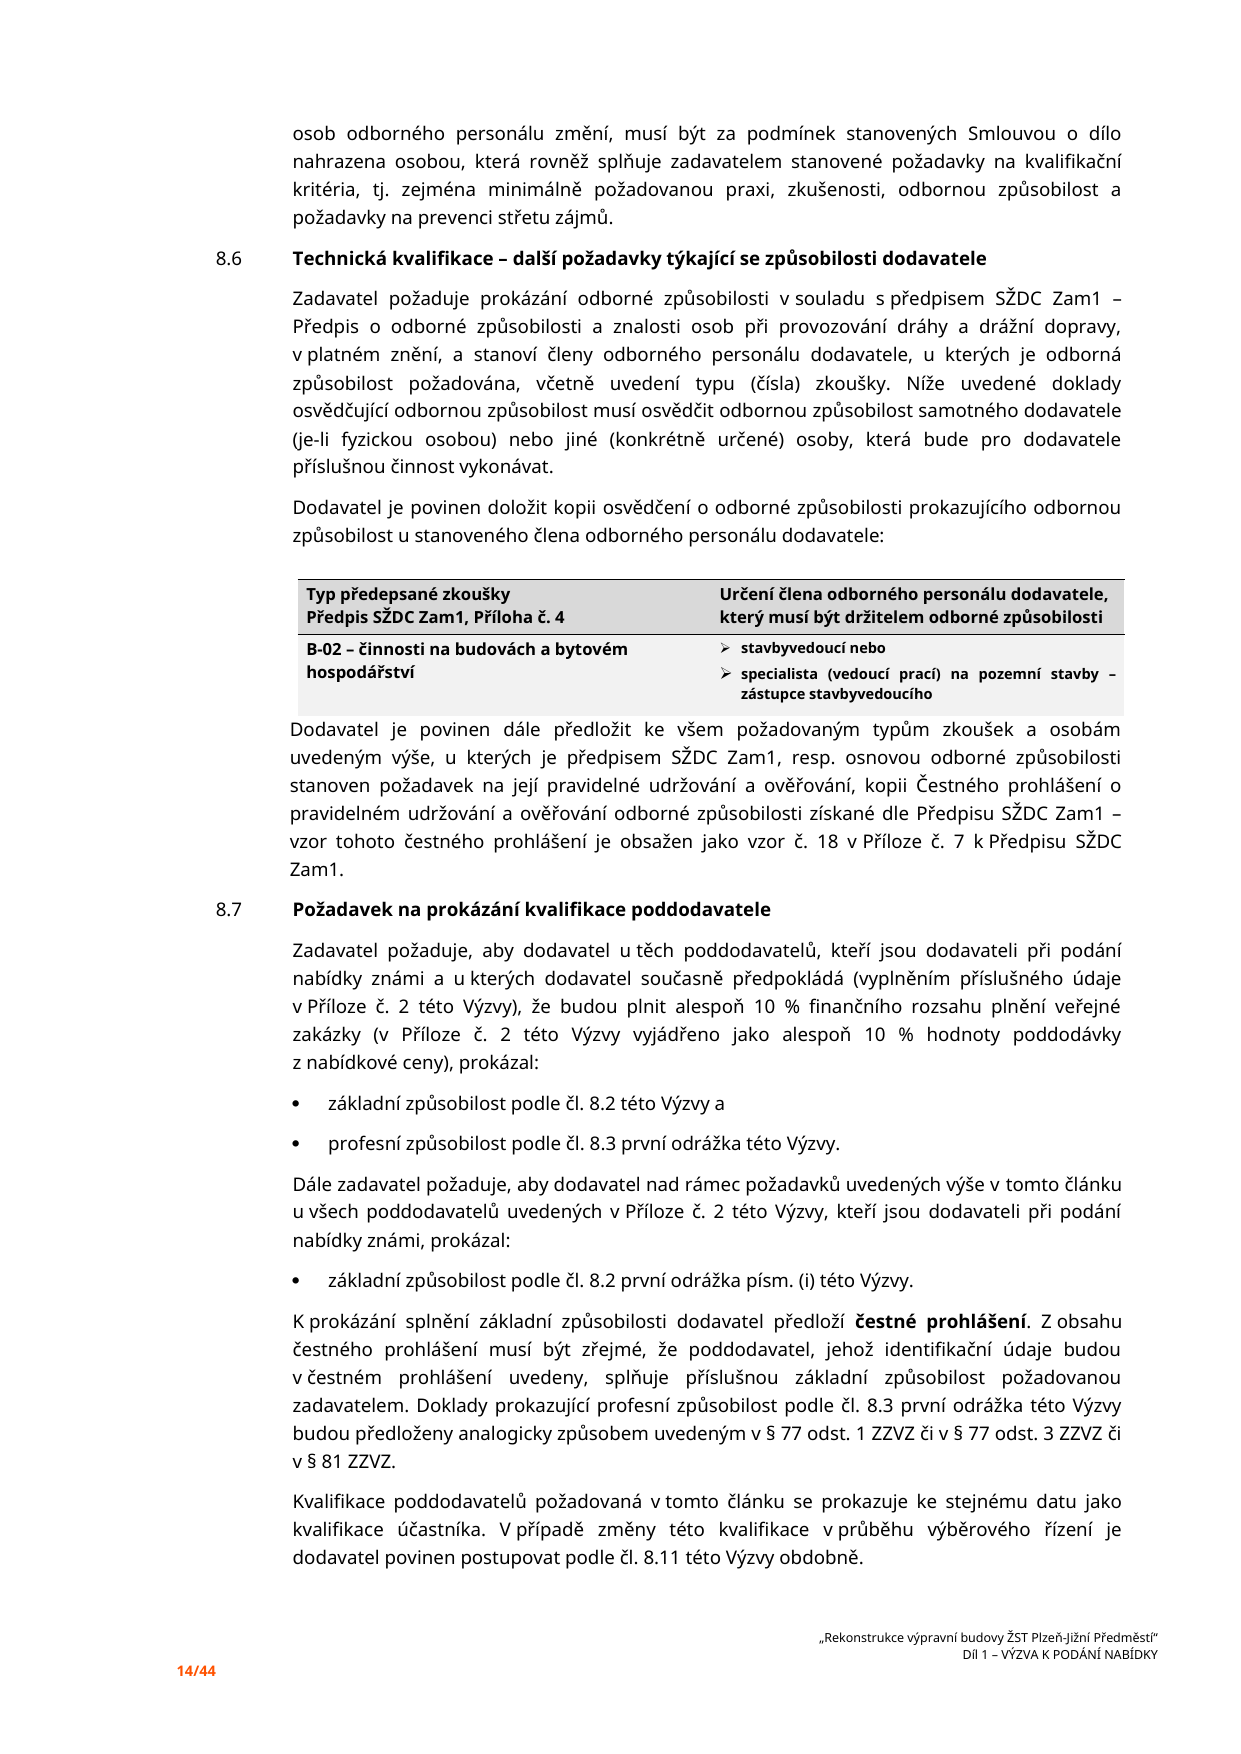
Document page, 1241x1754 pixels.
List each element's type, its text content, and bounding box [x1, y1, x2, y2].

table_header Určení člena odborného personálu dodavatele, který musí být držitelem odborné způsobilosti [711, 580, 1124, 634]
text Zadavatel požaduje, aby dodavatel u těch poddodavatelů, kteří jsou dodavateli při podání nabídky známi a u kterých dodavatel současně předpokládá (vyplněním příslušného údaje v Příloze č. 2 této Výzvy), že budou plnit alespoň 10 % finančního rozsahu plnění veřejné zakázky (v Příloze č. 2 této Výzvy vyjádřeno jako alespoň 10 % hodnoty poddodávky z nabídkové ceny), prokázal: [292, 937, 1122, 1075]
list základní způsobilost podle čl. 8.2 této Výzvy a [292, 1090, 1122, 1115]
text Dodavatel je povinen dále předložit ke všem požadovaným typům zkoušek a osobám uvedeným výše, u kterých je předpisem SŽDC Zam1, resp. osnovou odborné způsobilosti stanoven požadavek na její pravidelné udržování a ověřování, kopii Čestného prohlášení o pravidelném udržování a ověřování odborné způsobilosti získané dle Předpisu SŽDC Zam1 – vzor tohoto čestného prohlášení je obsažen jako vzor č. 18 v Příloze č. 7 k Předpisu SŽDC Zam1. [289, 716, 1122, 882]
list základní způsobilost podle čl. 8.2 první odrážka písm. (i) této Výzvy. [292, 1267, 1122, 1293]
table_cell B-02 – činnosti na budovách a bytovém hospodářství [298, 635, 711, 716]
text Technická kvalifikace – další požadavky týkající se způsobilosti dodavatele [216, 245, 1122, 271]
text Dále zadavatel požaduje, aby dodavatel nad rámec požadavků uvedených výše v tomto článku u všech poddodavatelů uvedených v Příloze č. 2 této Výzvy, kteří jsou dodavateli při podání nabídky známi, prokázal: [292, 1171, 1122, 1252]
list profesní způsobilost podle čl. 8.3 první odrážka této Výzvy. [292, 1130, 1122, 1156]
text K prokázání splnění základní způsobilosti dodavatel předloží čestné prohlášení. Z obsahu čestného prohlášení musí být zřejmé, že poddodavatel, jehož identifikační údaje budou v čestném prohlášení uvedeny, splňuje příslušnou základní způsobilost požadovanou zadavatelem. Doklady prokazující profesní způsobilost podle čl. 8.3 první odrážka této Výzvy budou předloženy analogicky způsobem uvedeným v § 77 odst. 1 ZZVZ či v § 77 odst. 3 ZZVZ či v § 81 ZZVZ. [292, 1308, 1122, 1473]
text Kvalifikace poddodavatelů požadovaná v tomto článku se prokazuje ke stejnému datu jako kvalifikace účastníka. V případě změny této kvalifikace v průběhu výběrového řízení je dodavatel povinen postupovat podle čl. 8.11 této Výzvy obdobně. [292, 1488, 1122, 1570]
text Dodavatel je povinen doložit kopii osvědčení o odborné způsobilosti prokazujícího odbornou způsobilost u stanoveného člena odborného personálu dodavatele: [292, 494, 1122, 548]
text Zadavatel požaduje prokázání odborné způsobilosti v souladu s předpisem SŽDC Zam1 – Předpis o odborné způsobilosti a znalosti osob při provozování dráhy a drážní dopravy, v platném znění, a stanoví členy odborného personálu dodavatele, u kterých je odborná způsobilost požadována, včetně uvedení typu (čísla) zkoušky. Níže uvedené doklady osvědčující odbornou způsobilost musí osvědčit odbornou způsobilost samotného dodavatele (je-li fyzickou osobou) nebo jiné (konkrétně určené) osoby, která bude pro dodavatele příslušnou činnost vykonávat. [292, 286, 1122, 479]
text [292, 121, 1122, 230]
table_header Typ předepsané zkoušky Předpis SŽDC Zam1, Příloha č. 4 [298, 580, 711, 634]
table_cell stavbyvedoucí nebo specialista (vedoucí prací) na pozemní stavby – zástupce stavbyvedoucího [711, 635, 1124, 716]
text Požadavek na prokázání kvalifikace poddodavatele [216, 897, 1122, 922]
